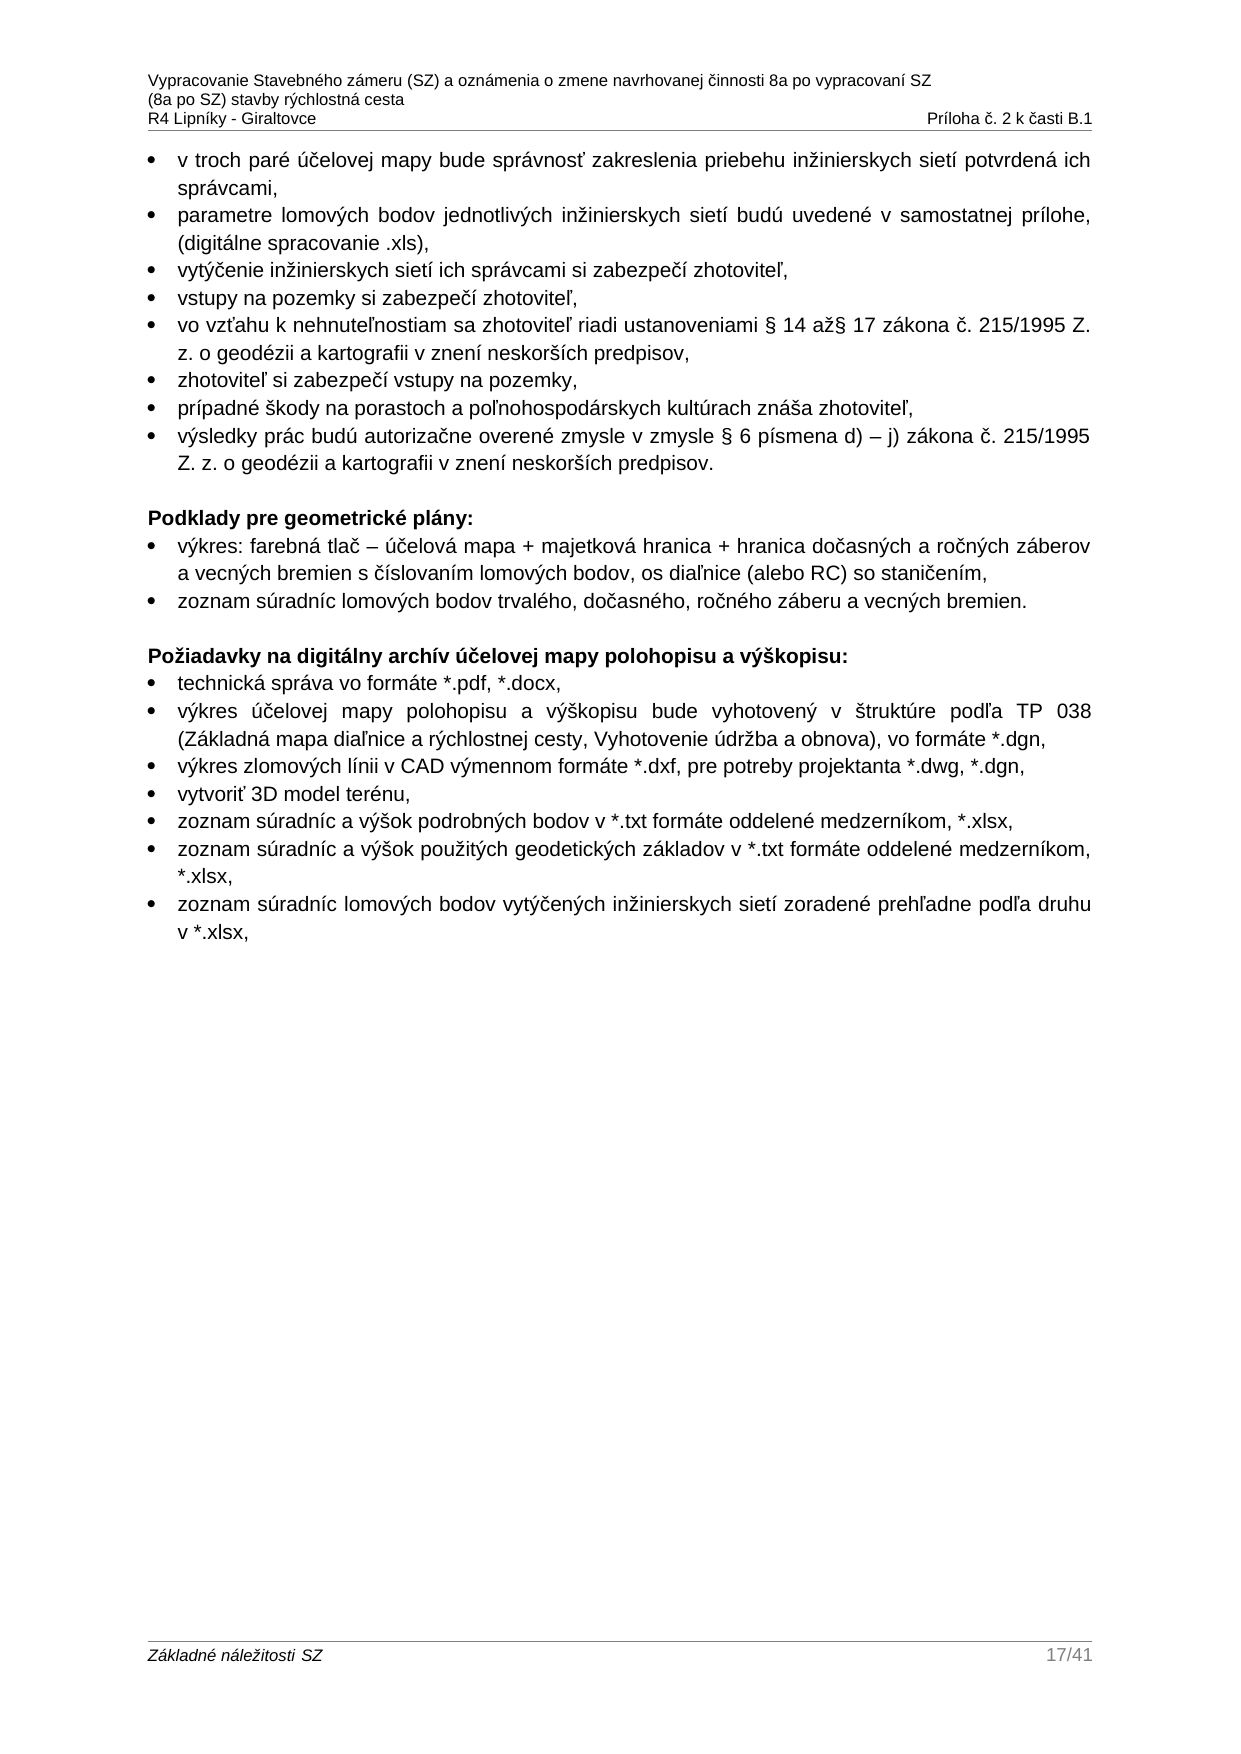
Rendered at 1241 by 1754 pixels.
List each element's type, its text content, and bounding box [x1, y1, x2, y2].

list v troch paré účelovej mapy bude správnosť zakreslenia priebehu inžinierskych sietí potvrdená ich správcami, [148, 148, 1092, 199]
list zoznam súradníc lomových bodov trvalého, dočasného, ročného záberu a vecných bremien. [148, 589, 1092, 613]
list vytvoriť 3D model terénu, [148, 782, 1092, 806]
text Požiadavky na digitálny archív účelovej mapy polohopisu a výškopisu: [148, 644, 1092, 668]
list zoznam súradníc lomových bodov vytýčených inžinierskych sietí zoradené prehľadne podľa druhu v *.xlsx, [148, 892, 1092, 943]
list zoznam súradníc a výšok použitých geodetických základov v *.txt formáte oddelené medzerníkom, *.xlsx, [148, 837, 1092, 888]
list technická správa vo formáte *.pdf, *.docx, [148, 671, 1092, 695]
list výkres účelovej mapy polohopisu a výškopisu bude vyhotovený v štruktúre podľa TP 038 (Základná mapa diaľnice a rýchlostnej cesty, Vyhotovenie údržba a obnova), vo formáte *.dgn, [148, 699, 1092, 750]
list prípadné škody na porastoch a poľnohospodárskych kultúrach znáša zhotoviteľ, [148, 396, 1092, 420]
list zhotoviteľ si zabezpečí vstupy na pozemky, [148, 368, 1092, 392]
list výkres zlomových línii v CAD výmennom formáte *.dxf, pre potreby projektanta *.dwg, *.dgn, [148, 754, 1092, 778]
list výsledky prác budú autorizačne overené zmysle v zmysle § 6 písmena d) – j) zákona č. 215/1995 Z. z. o geodézii a kartografii v znení neskorších predpisov. [148, 423, 1092, 475]
list vstupy na pozemky si zabezpečí zhotoviteľ, [148, 286, 1092, 309]
list vytýčenie inžinierskych sietí ich správcami si zabezpečí zhotoviteľ, [148, 258, 1092, 282]
text Podklady pre geometrické plány: [148, 506, 1092, 530]
list parametre lomových bodov jednotlivých inžinierskych sietí budú uvedené v samostatnej prílohe, (digitálne spracovanie .xls), [148, 203, 1092, 254]
list výkres: farebná tlač – účelová mapa + majetková hranica + hranica dočasných a ročných záberov a vecných bremien s číslovaním lomových bodov, os diaľnice (alebo RC) so staničením, [148, 533, 1092, 585]
list vo vzťahu k nehnuteľnostiam sa zhotoviteľ riadi ustanoveniami § 14 až§ 17 zákona č. 215/1995 Z. z. o geodézii a kartografii v znení neskorších predpisov, [148, 313, 1092, 365]
list zoznam súradníc a výšok podrobných bodov v *.txt formáte oddelené medzerníkom, *.xlsx, [148, 809, 1092, 833]
